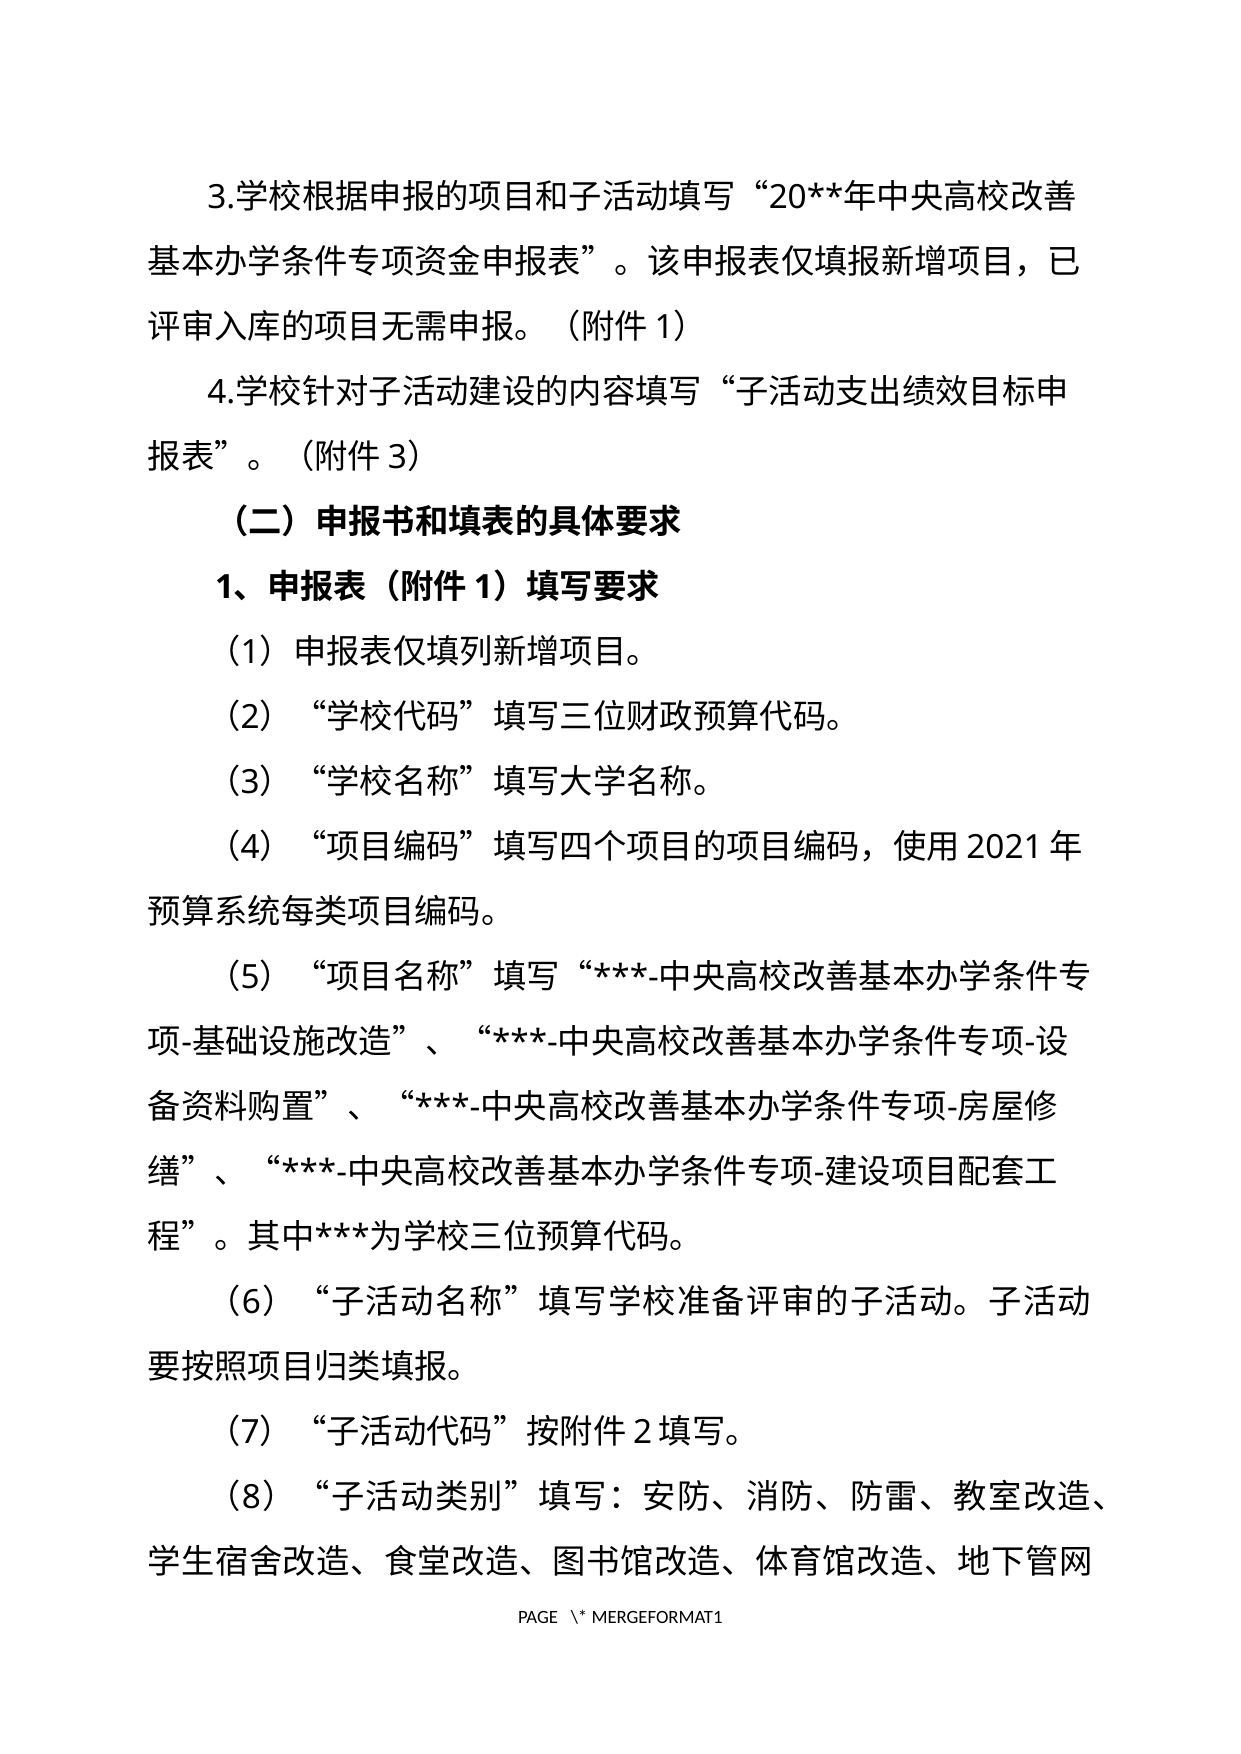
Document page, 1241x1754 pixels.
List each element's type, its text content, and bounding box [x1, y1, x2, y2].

subtitle 1、申报表（附件1）填写要求 [148, 552, 1093, 617]
text （1）申报表仅填列新增项目。 [148, 617, 1093, 682]
text （7）“子活动代码”按附件2填写。 [148, 1397, 1093, 1462]
text 4.学校针对子活动建设的内容填写“子活动支出绩效目标申报表”。（附件3） [148, 357, 1093, 487]
text （2）“学校代码”填写三位财政预算代码。 [148, 682, 1093, 747]
text 3.学校根据申报的项目和子活动填写“20**年中央高校改善基本办学条件专项资金申报表”。该申报表仅填报新增项目，已评审入库的项目无需申报。（附件1） [148, 162, 1093, 357]
text （4）“项目编码”填写四个项目的项目编码，使用2021年预算系统每类项目编码。 [148, 812, 1093, 942]
text （6）“子活动名称”填写学校准备评审的子活动。子活动要按照项目归类填报。 [148, 1267, 1093, 1397]
subtitle （二）申报书和填表的具体要求 [148, 487, 1093, 552]
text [148, 1462, 1093, 1592]
text （5）“项目名称”填写“***-中央高校改善基本办学条件专项-基础设施改造”、“***-中央高校改善基本办学条件专项-设备资料购置”、“***-中央高校改善基本办学条件专项-房屋修缮”、“***-中央高校改善基本办学条件专项-建设项目配套工程”。其中***为学校三位预算代码。 [148, 942, 1093, 1267]
text （3）“学校名称”填写大学名称。 [148, 747, 1093, 812]
